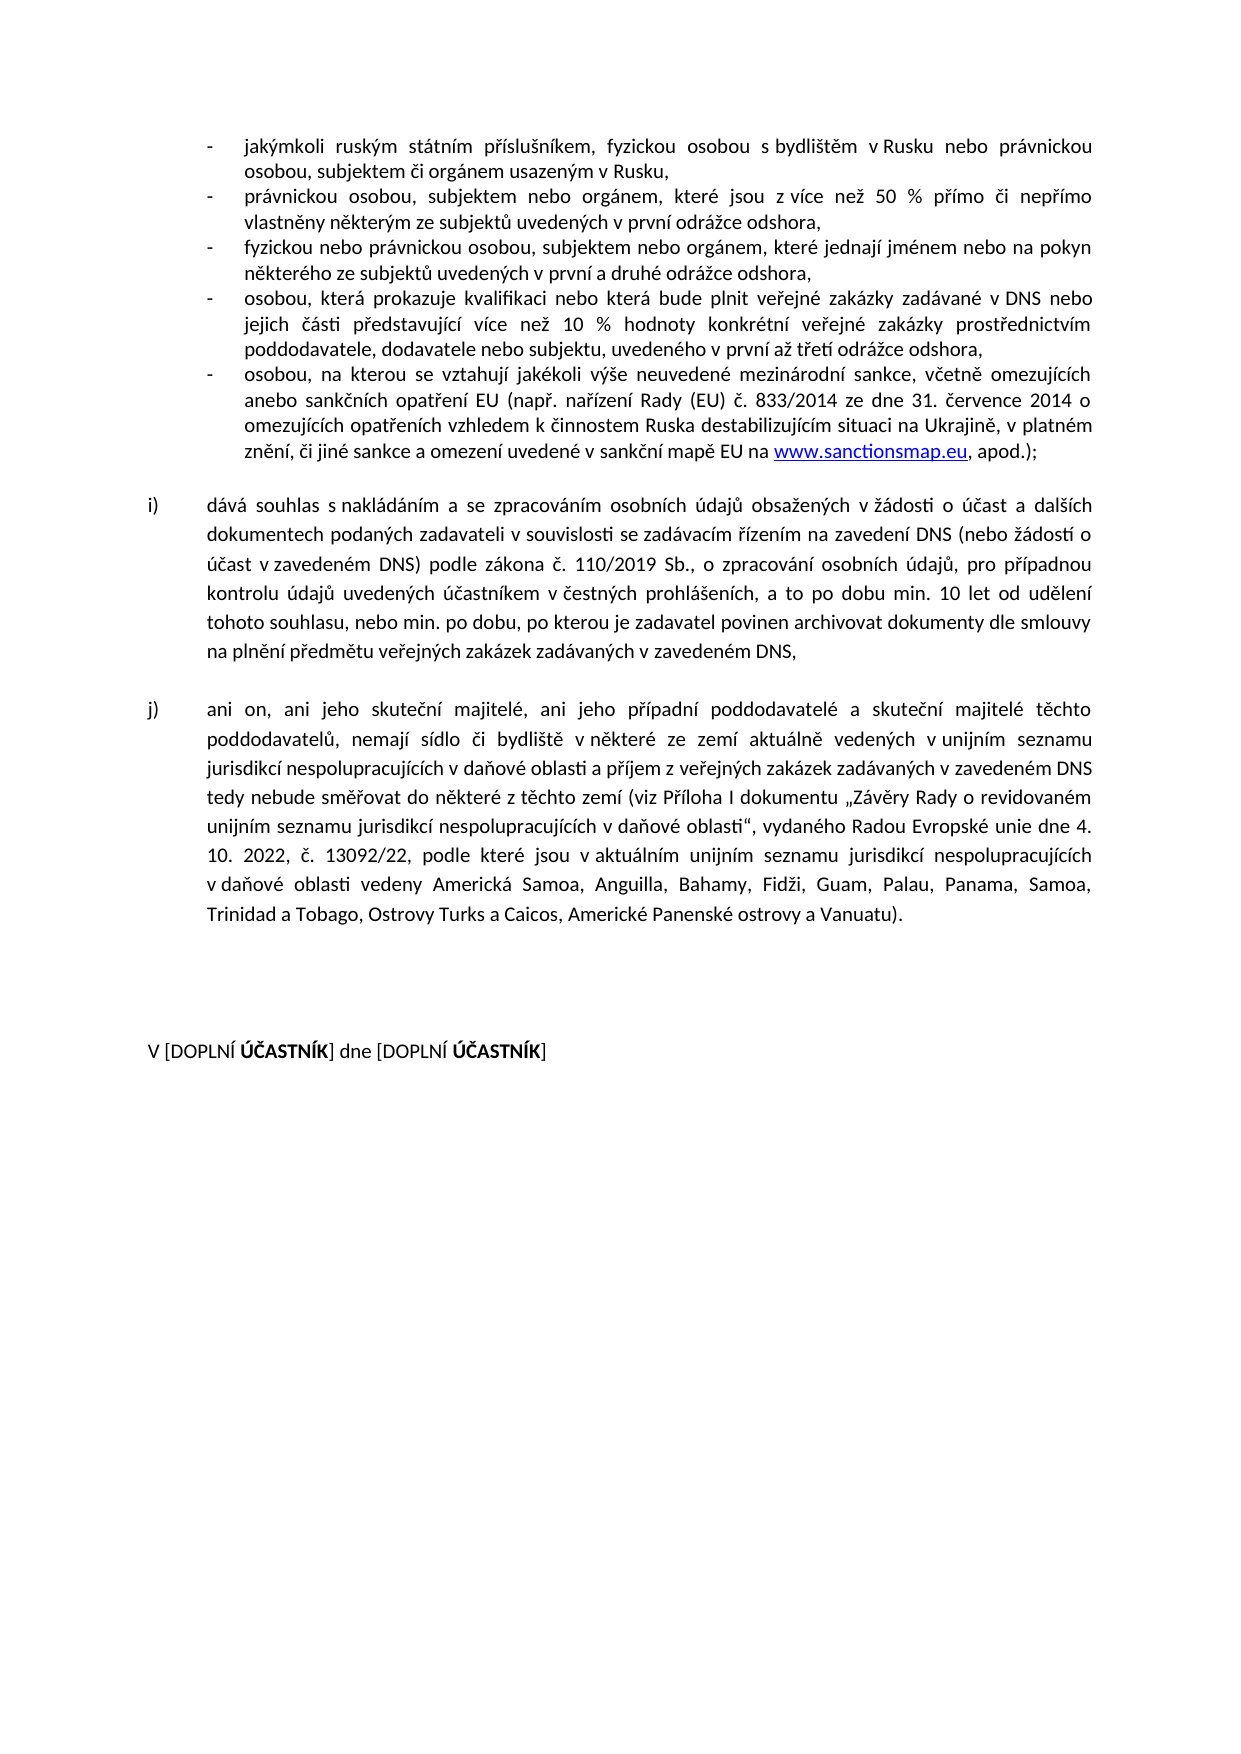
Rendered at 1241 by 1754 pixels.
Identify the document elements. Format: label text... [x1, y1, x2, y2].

list ani on, ani jeho skuteční majitelé, ani jeho případní poddodavatelé a skuteční majitelé těchto poddodavatelů, nemají sídlo či bydliště v některé ze zemí aktuálně vedených v unijním seznamu jurisdikcí nespolupracujících v daňové oblasti a příjem z veřejných zakázek zadávaných v zavedeném DNS tedy nebude směřovat do některé z těchto zemí (viz Příloha I dokumentu „Závěry Rady o revidovaném unijním seznamu jurisdikcí nespolupracujících v daňové oblasti“, vydaného Radou Evropské unie dne 4. 10. 2022, č. 13092/22, podle které jsou v aktuálním unijním seznamu jurisdikcí nespolupracujících v daňové oblasti vedeny Americká Samoa, Anguilla, Bahamy, Fidži, Guam, Palau, Panama, Samoa, Trinidad a Tobago, Ostrovy Turks a Caicos, Americké Panenské ostrovy a Vanuatu). [148, 697, 1093, 926]
list dává souhlas s nakládáním a se zpracováním osobních údajů obsažených v žádosti o účast a dalších dokumentech podaných zadavateli v souvislosti se zadávacím řízením na zavedení DNS (nebo žádostí o účast v zavedeném DNS) podle zákona č. 110/2019 Sb., o zpracování osobních údajů, pro případnou kontrolu údajů uvedených účastníkem v čestných prohlášeních, a to po dobu min. 10 let od udělení tohoto souhlasu, nebo min. po dobu, po kterou je zadavatel povinen archivovat dokumenty dle smlouvy na plnění předmětu veřejných zakázek zadávaných v zavedeném DNS, [148, 492, 1093, 664]
list osobou, na kterou se vztahují jakékoli výše neuvedené mezinárodní sankce, včetně omezujících anebo sankčních opatření EU (např. nařízení Rady (EU) č. 833/2014 ze dne 31. července 2014 o omezujících opatřeních vzhledem k činnostem Ruska destabilizujícím situaci na Ukrajině, v platném znění, či jiné sankce a omezení uvedené v sankční mapě EU na www.sanctionsmap.eu, apod.); [207, 362, 1093, 463]
list právnickou osobou, subjektem nebo orgánem, které jsou z více než 50 % přímo či nepřímo vlastněny některým ze subjektů uvedených v první odrážce odshora, [207, 184, 1093, 234]
list jakýmkoli ruským státním příslušníkem, fyzickou osobou s bydlištěm v Rusku nebo právnickou osobou, subjektem či orgánem usazeným v Rusku, [207, 133, 1093, 184]
list osobou, která prokazuje kvalifikaci nebo která bude plnit veřejné zakázky zadávané v DNS nebo jejich části představující více než 10 % hodnoty konkrétní veřejné zakázky prostřednictvím poddodavatele, dodavatele nebo subjektu, uvedeného v první až třetí odrážce odshora, [207, 285, 1093, 362]
text V [DOPLNÍ ÚČASTNÍK] dne [DOPLNÍ ÚČASTNÍK] [148, 1039, 1093, 1064]
list fyzickou nebo právnickou osobou, subjektem nebo orgánem, které jednají jménem nebo na pokyn některého ze subjektů uvedených v první a druhé odrážce odshora, [207, 234, 1093, 285]
